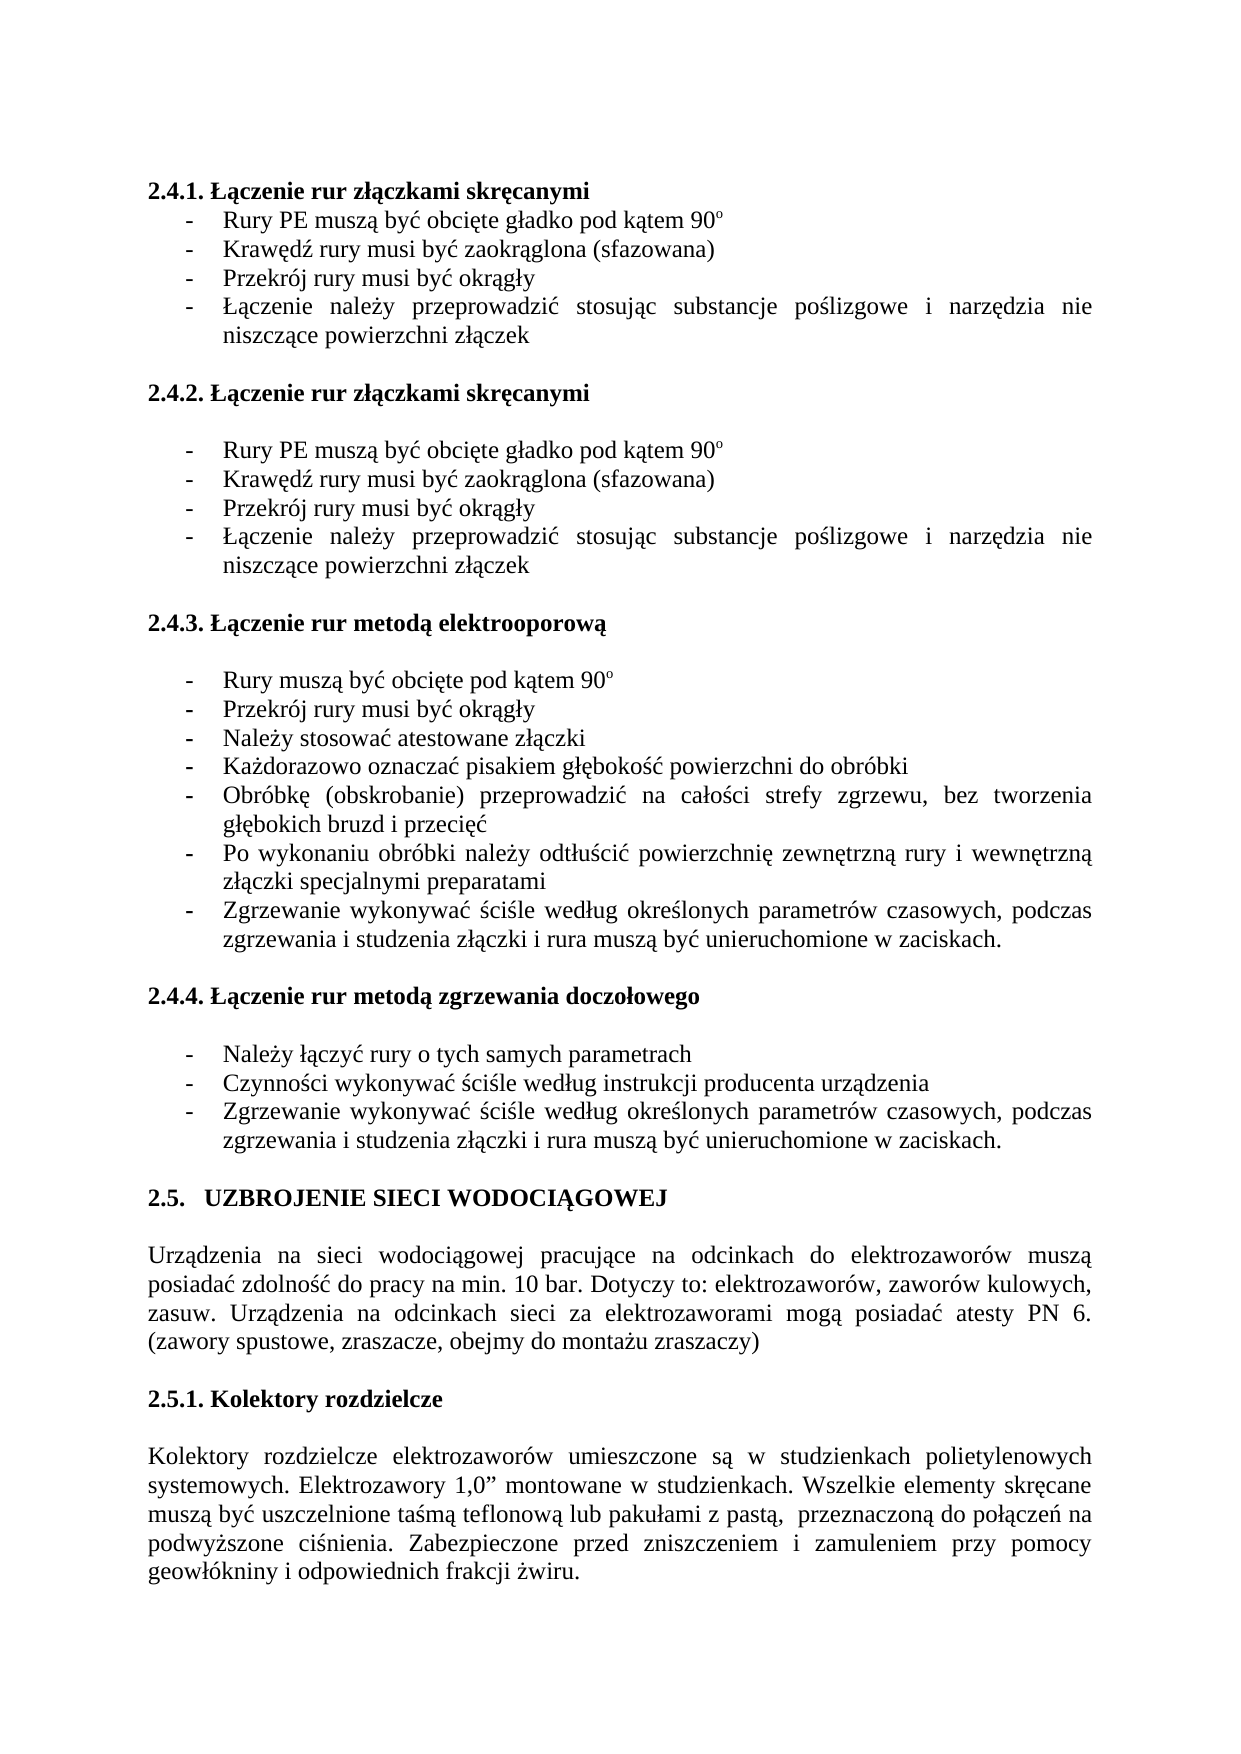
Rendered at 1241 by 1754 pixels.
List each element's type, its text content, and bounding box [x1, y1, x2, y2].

list Przekrój rury musi być okrągły [185, 263, 1093, 291]
list Przekrój rury musi być okrągły [185, 694, 1093, 723]
list Zgrzewanie wykonywać ściśle według określonych parametrów czasowych, podczas zgrzewania i studzenia złączki i rura muszą być unieruchomione w zaciskach. [185, 1096, 1093, 1154]
list Rury muszą być obcięte pod kątem 90o [185, 665, 1093, 694]
list Łączenie należy przeprowadzić stosując substancje poślizgowe i narzędzia nie niszczące powierzchni złączek [185, 291, 1093, 349]
list Rury PE muszą być obcięte gładko pod kątem 90o [185, 435, 1093, 464]
list Zgrzewanie wykonywać ściśle według określonych parametrów czasowych, podczas zgrzewania i studzenia złączki i rura muszą być unieruchomione w zaciskach. [185, 895, 1093, 953]
list Łączenie należy przeprowadzić stosując substancje poślizgowe i narzędzia nie niszczące powierzchni złączek [185, 521, 1093, 579]
list Po wykonaniu obróbki należy odtłuścić powierzchnię zewnętrzną rury i wewnętrzną złączki specjalnymi preparatami [185, 838, 1093, 895]
text Urządzenia na sieci wodociągowej pracujące na odcinkach do elektrozaworów muszą posiadać zdolność do pracy na min. 10 bar. Dotyczy to: elektrozaworów, zaworów kulowych, zasuw. Urządzenia na odcinkach sieci za elektrozaworami mogą posiadać atesty PN 6.(zawory spustowe, zraszacze, obejmy do montażu zraszaczy) [148, 1240, 1093, 1355]
list Obróbkę (obskrobanie) przeprowadzić na całości strefy zgrzewu, bez tworzenia głębokich bruzd i przecięć [185, 780, 1093, 838]
list Przekrój rury musi być okrągły [185, 493, 1093, 521]
text 2.4.4. Łączenie rur metodą zgrzewania doczołowego [148, 981, 1093, 1010]
text 2.4.2. Łączenie rur złączkami skręcanymi [148, 378, 1093, 406]
text Kolektory rozdzielcze elektrozaworów umieszczone są w studzienkach polietylenowych systemowych. Elektrozawory 1,0” montowane w studzienkach. Wszelkie elementy skręcane muszą być uszczelnione taśmą teflonową lub pakułami z pastą, przeznaczoną do połączeń na podwyższone ciśnienia. Zabezpieczone przed zniszczeniem i zamuleniem przy pomocy geowłókniny i odpowiednich frakcji żwiru. [148, 1441, 1093, 1585]
list Rury PE muszą być obcięte gładko pod kątem 90o [185, 205, 1093, 234]
list Krawędź rury musi być zaokrąglona (sfazowana) [185, 464, 1093, 493]
text 2.4.1. Łączenie rur złączkami skręcanymi [148, 176, 1093, 205]
list Każdorazowo oznaczać pisakiem głębokość powierzchni do obróbki [185, 751, 1093, 780]
list Należy stosować atestowane złączki [185, 723, 1093, 751]
list Krawędź rury musi być zaokrąglona (sfazowana) [185, 234, 1093, 263]
text 2.5. UZBROJENIE SIECI WODOCIĄGOWEJ [148, 1183, 1093, 1211]
list Należy łączyć rury o tych samych parametrach [185, 1039, 1093, 1068]
list Czynności wykonywać ściśle według instrukcji producenta urządzenia [185, 1068, 1093, 1096]
text 2.5.1. Kolektory rozdzielcze [148, 1384, 1093, 1413]
text 2.4.3. Łączenie rur metodą elektrooporową [148, 608, 1093, 636]
